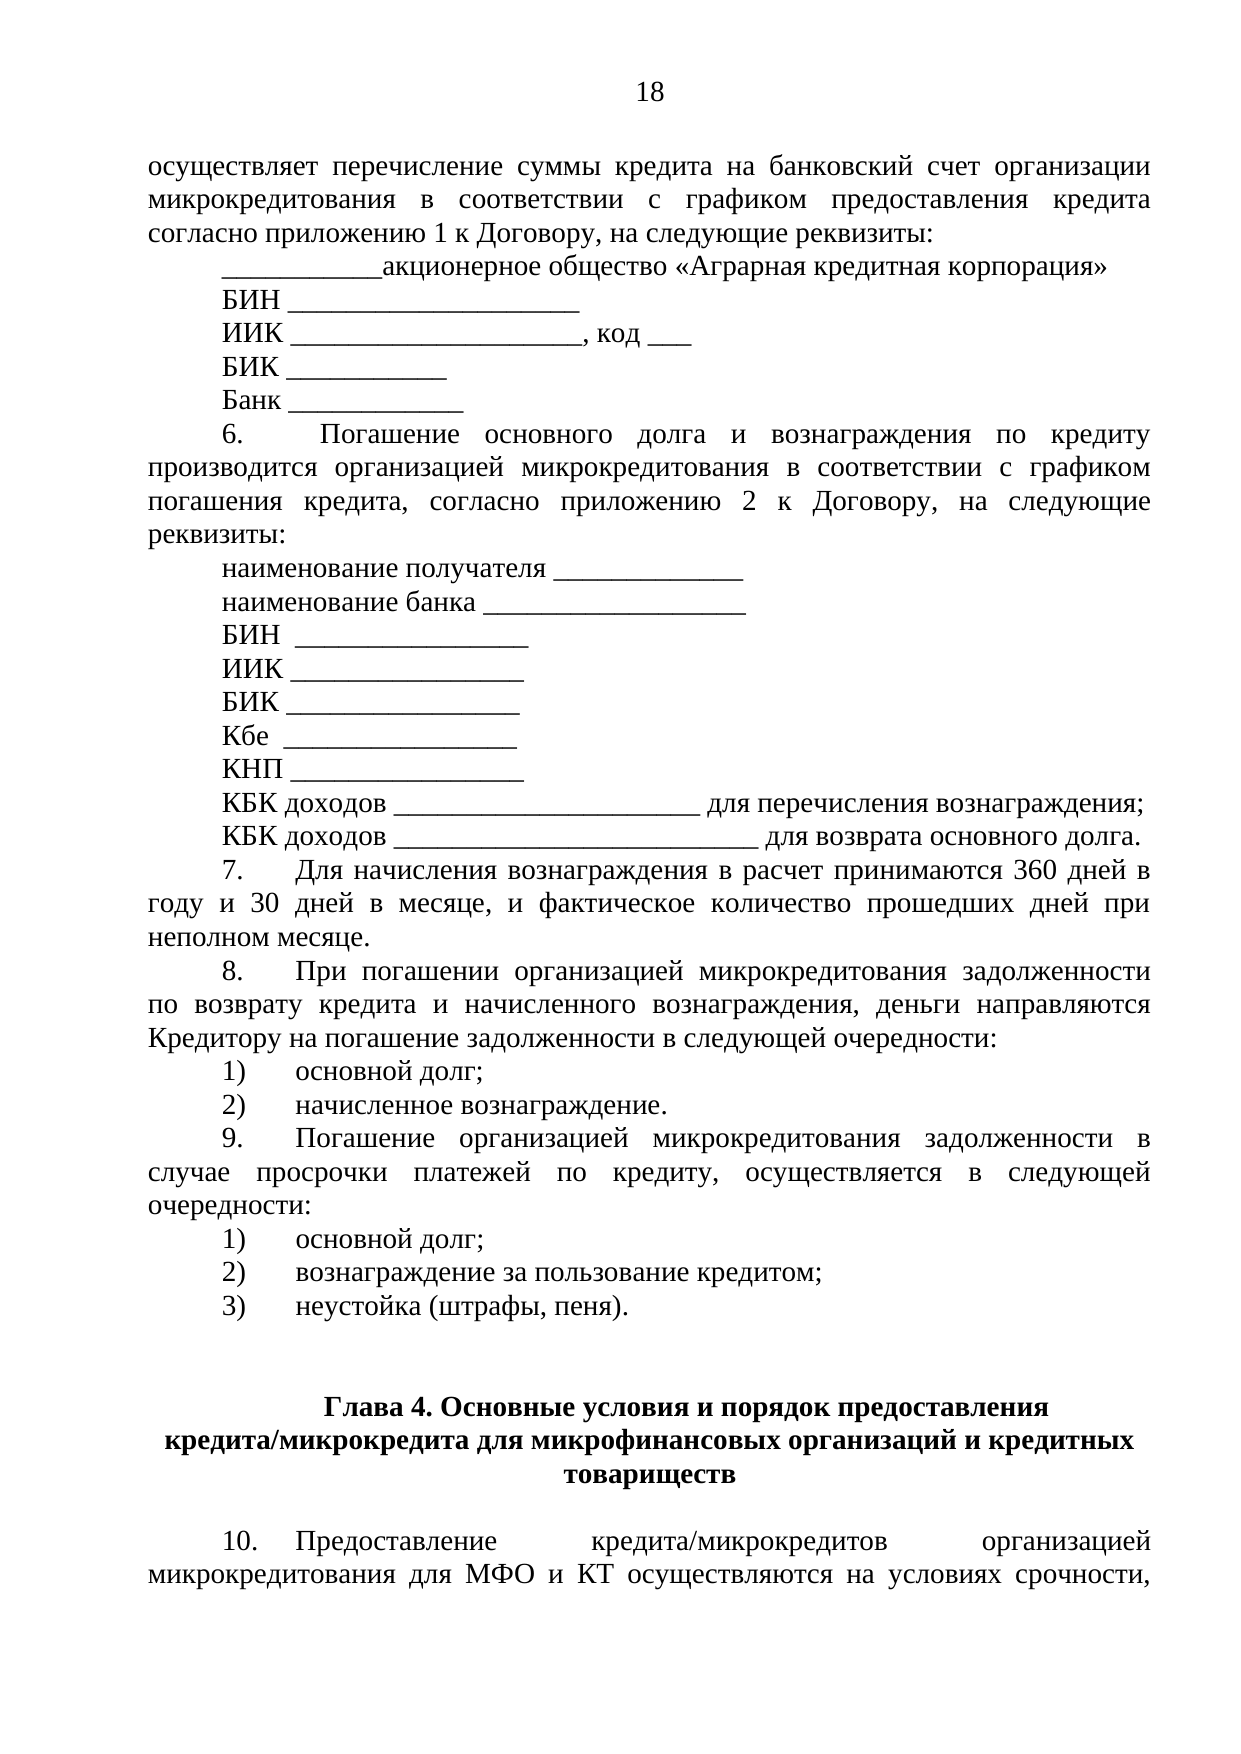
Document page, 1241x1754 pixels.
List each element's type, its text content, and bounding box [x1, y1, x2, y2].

list основной долг; [148, 1053, 1152, 1087]
list При погашении организацией микрокредитования задолженности по возврату кредита и начисленного вознаграждения, деньги направляются Кредитору на погашение задолженности в следующей очередности: [148, 953, 1152, 1053]
text БИК ________________ [148, 684, 1152, 718]
text Глава 4. Основные условия и порядок предоставления кредита/микрокредита для микрофинансовых организаций и кредитных товариществ [148, 1389, 1152, 1489]
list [148, 1523, 1152, 1590]
text КБК доходов _____________________ для перечисления вознаграждения; [148, 785, 1152, 818]
list основной долг; [148, 1221, 1152, 1254]
text КБК доходов _________________________ для возврата основного долга. [148, 818, 1152, 852]
text наименование банка __________________ [148, 584, 1152, 617]
text ИИК ________________ [148, 651, 1152, 684]
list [148, 148, 1152, 248]
text БИК ___________ [148, 349, 1152, 382]
text БИН ____________________ [148, 282, 1152, 315]
list Для начисления вознаграждения в расчет принимаются 360 дней в году и 30 дней в месяце, и фактическое количество прошедших дней при неполном месяце. [148, 852, 1152, 953]
list Погашение организацией микрокредитования задолженности в случае просрочки платежей по кредиту, осуществляется в следующей очередности: [148, 1120, 1152, 1221]
list вознаграждение за пользование кредитом; [148, 1254, 1152, 1288]
text БИН ________________ [148, 617, 1152, 651]
list Погашение основного долга и вознаграждения по кредиту производится организацией микрокредитования в соответствии с графиком погашения кредита, согласно приложению 2 к Договору, на следующие реквизиты: [148, 416, 1152, 550]
text ИИК ____________________, код ___ [148, 315, 1152, 349]
text наименование получателя _____________ [148, 550, 1152, 584]
text Кбе ________________ [148, 718, 1152, 751]
text ___________акционерное общество «Аграрная кредитная корпорация» [148, 248, 1152, 282]
text Банк ____________ [148, 382, 1152, 416]
text КНП ________________ [148, 751, 1152, 785]
list начисленное вознаграждение. [148, 1087, 1152, 1120]
list неустойка (штрафы, пеня). [148, 1288, 1152, 1322]
